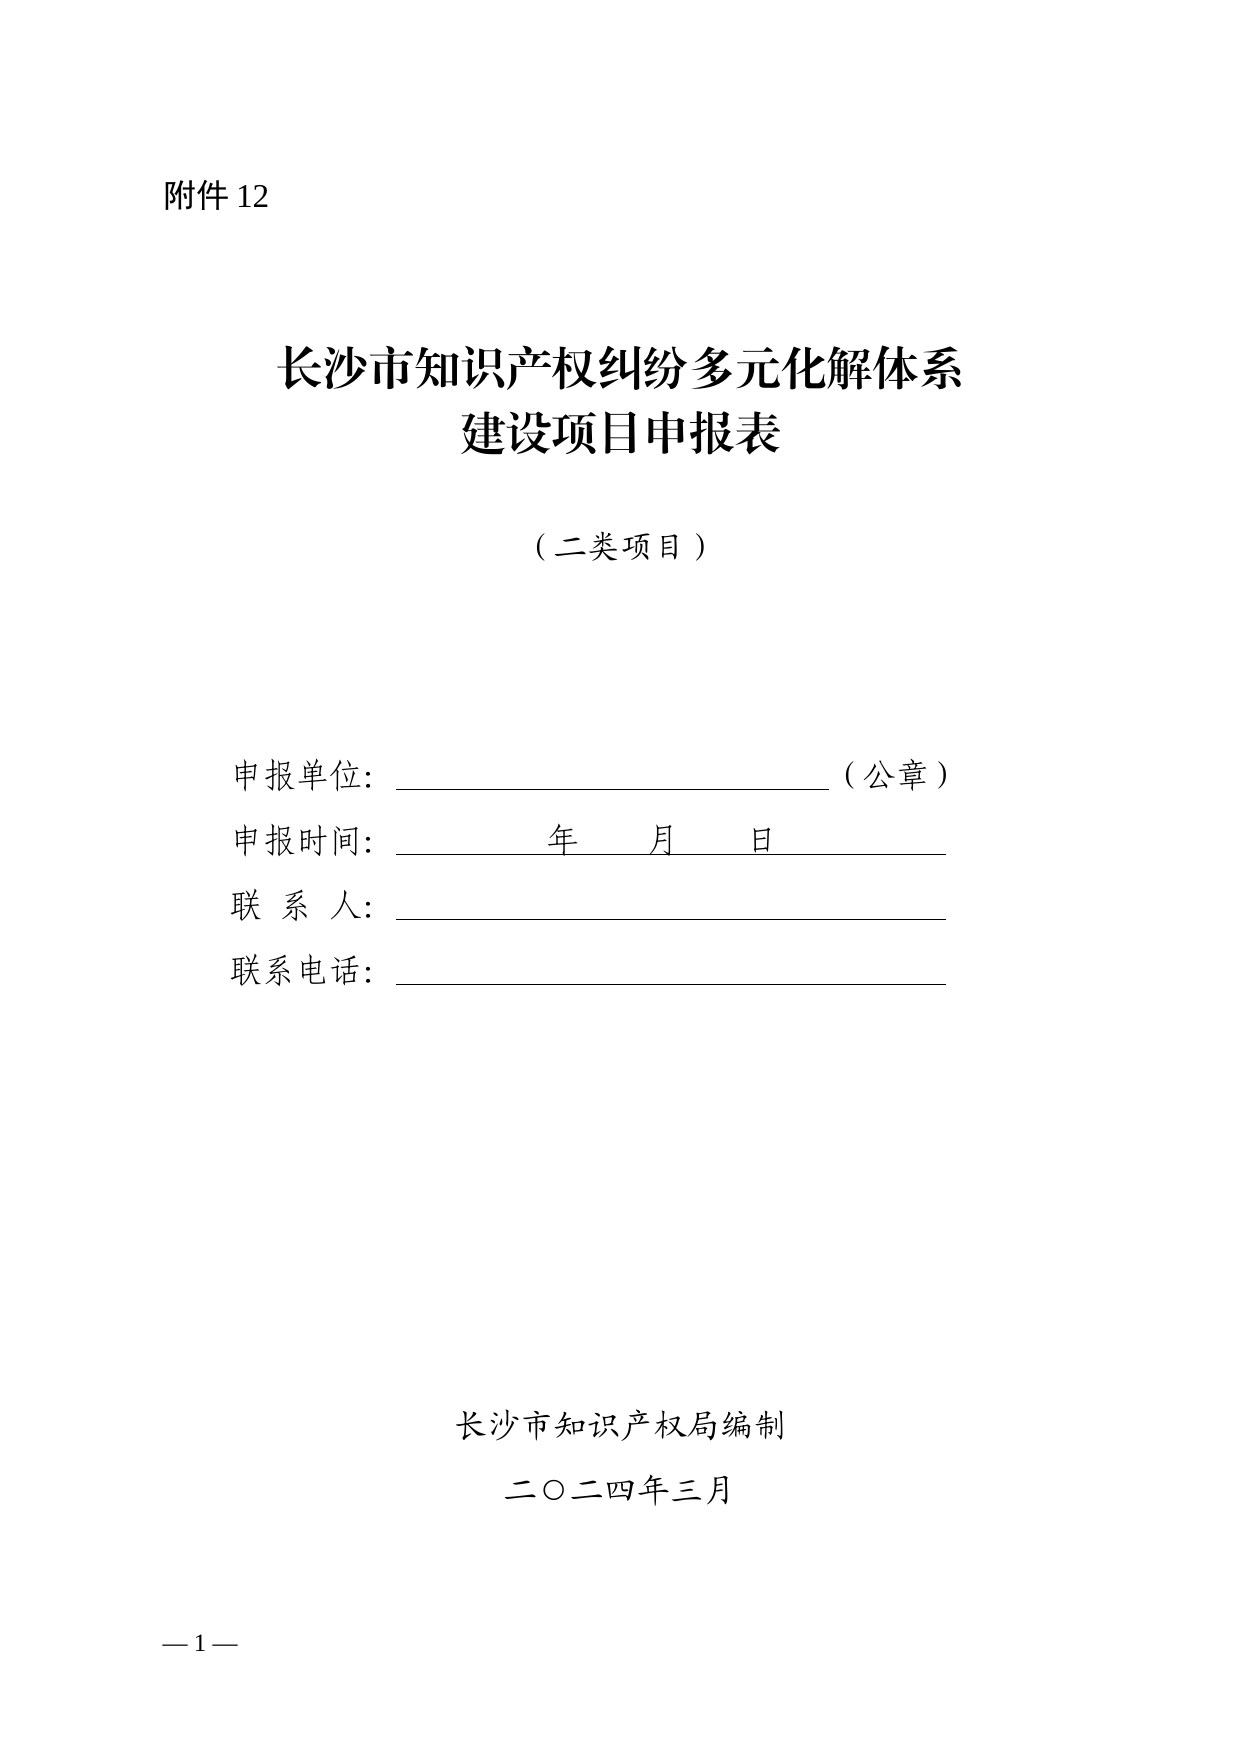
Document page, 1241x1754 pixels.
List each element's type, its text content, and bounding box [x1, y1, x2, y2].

text 联系电话： [162, 936, 1078, 1001]
text 附件12 [162, 162, 1078, 227]
text 二○二四年三月 [162, 1456, 1078, 1521]
text （二类项目） [162, 513, 1078, 578]
text 申报单位： （公章） [162, 741, 1078, 806]
text 长沙市知识产权局编制 [162, 1391, 1078, 1456]
text 联 系 人： [162, 871, 1078, 936]
text 申报时间： 年 月 日 [162, 806, 1078, 871]
text 长沙市知识产权纠纷多元化解体系 建设项目申报表 [162, 337, 1078, 467]
